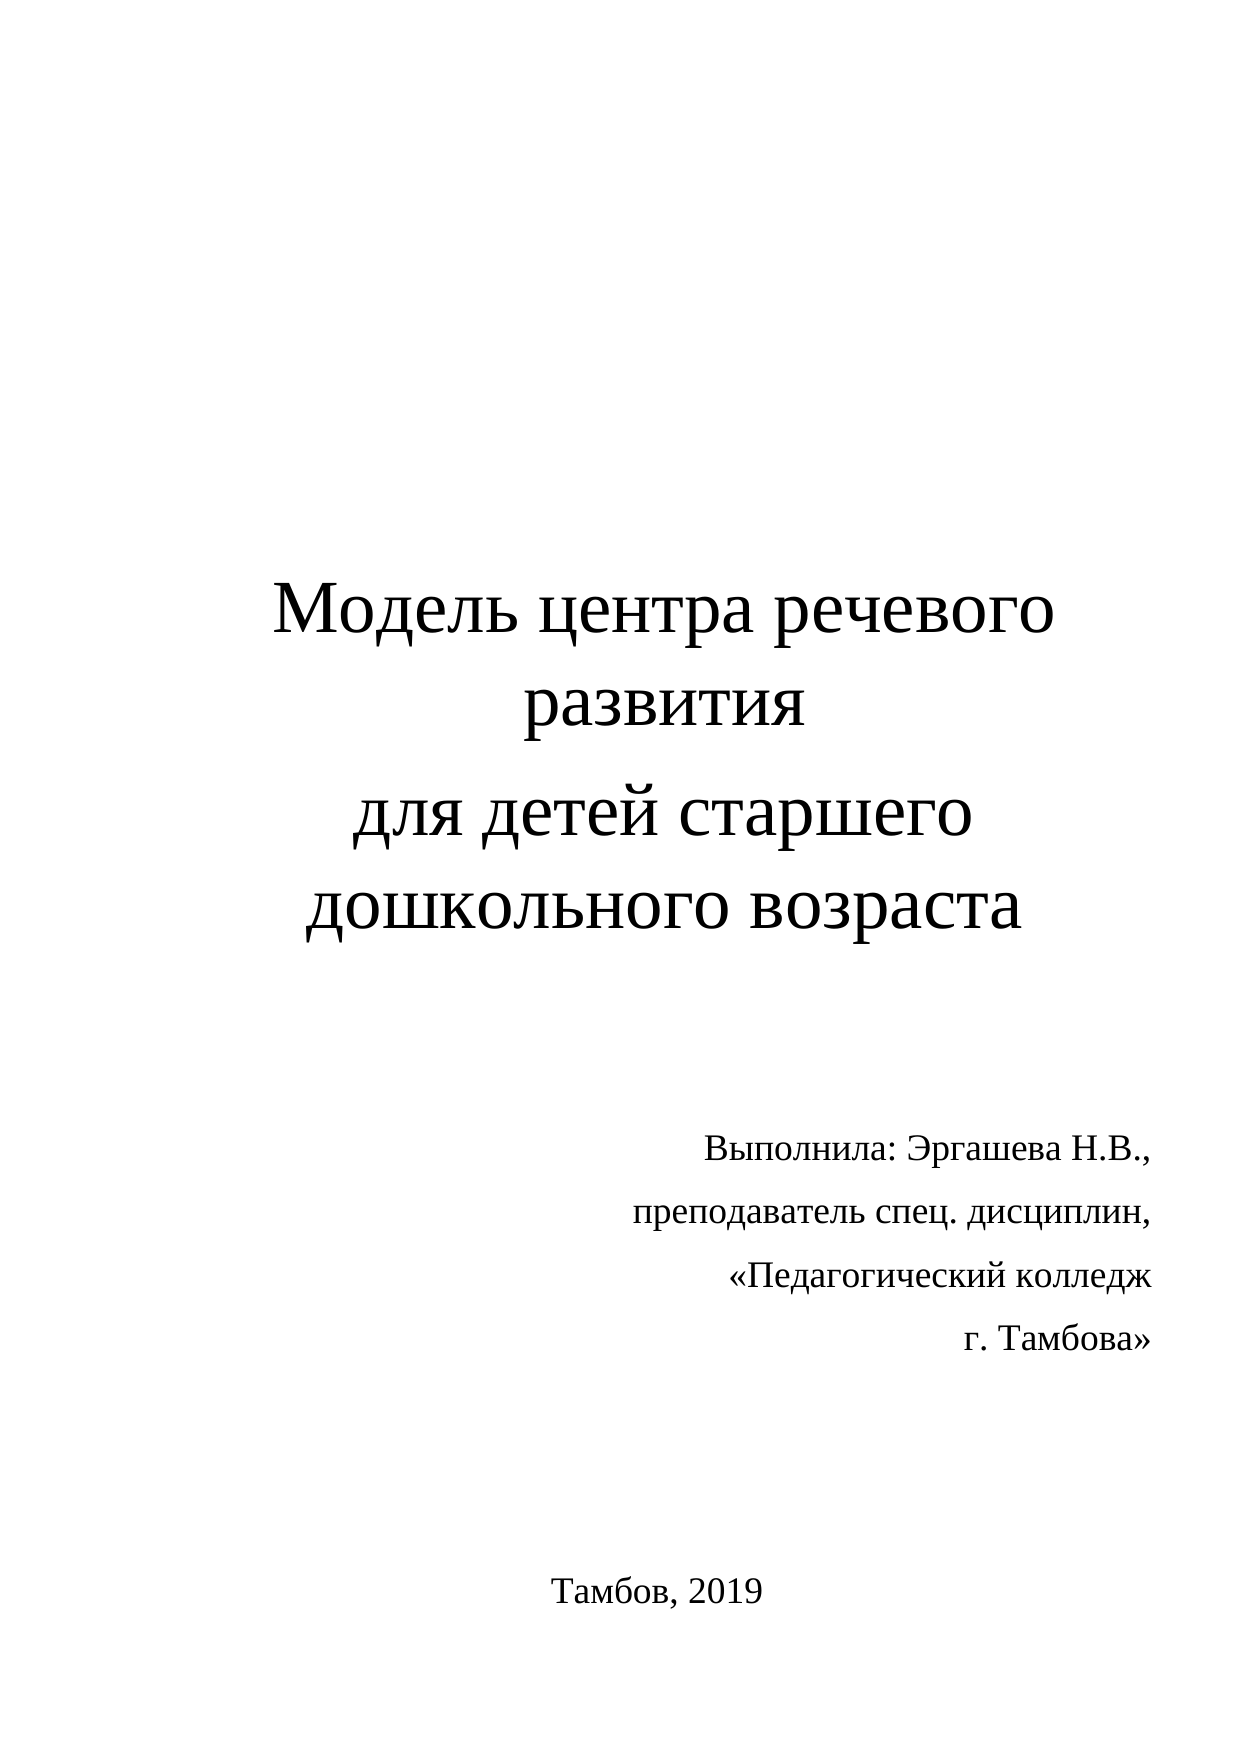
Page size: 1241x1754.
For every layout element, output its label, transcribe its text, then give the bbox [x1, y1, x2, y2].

text Тамбов, 2019 [177, 1568, 1152, 1611]
text г. Тамбова» [177, 1315, 1152, 1358]
text преподаватель спец. дисциплин, [177, 1189, 1152, 1232]
text для детей старшего дошкольного возраста [177, 765, 1152, 944]
text Модель центра речевого развития [177, 562, 1152, 742]
text «Педагогический колледж [177, 1252, 1152, 1295]
text Выполнила: Эргашева Н.В., [177, 1126, 1152, 1169]
